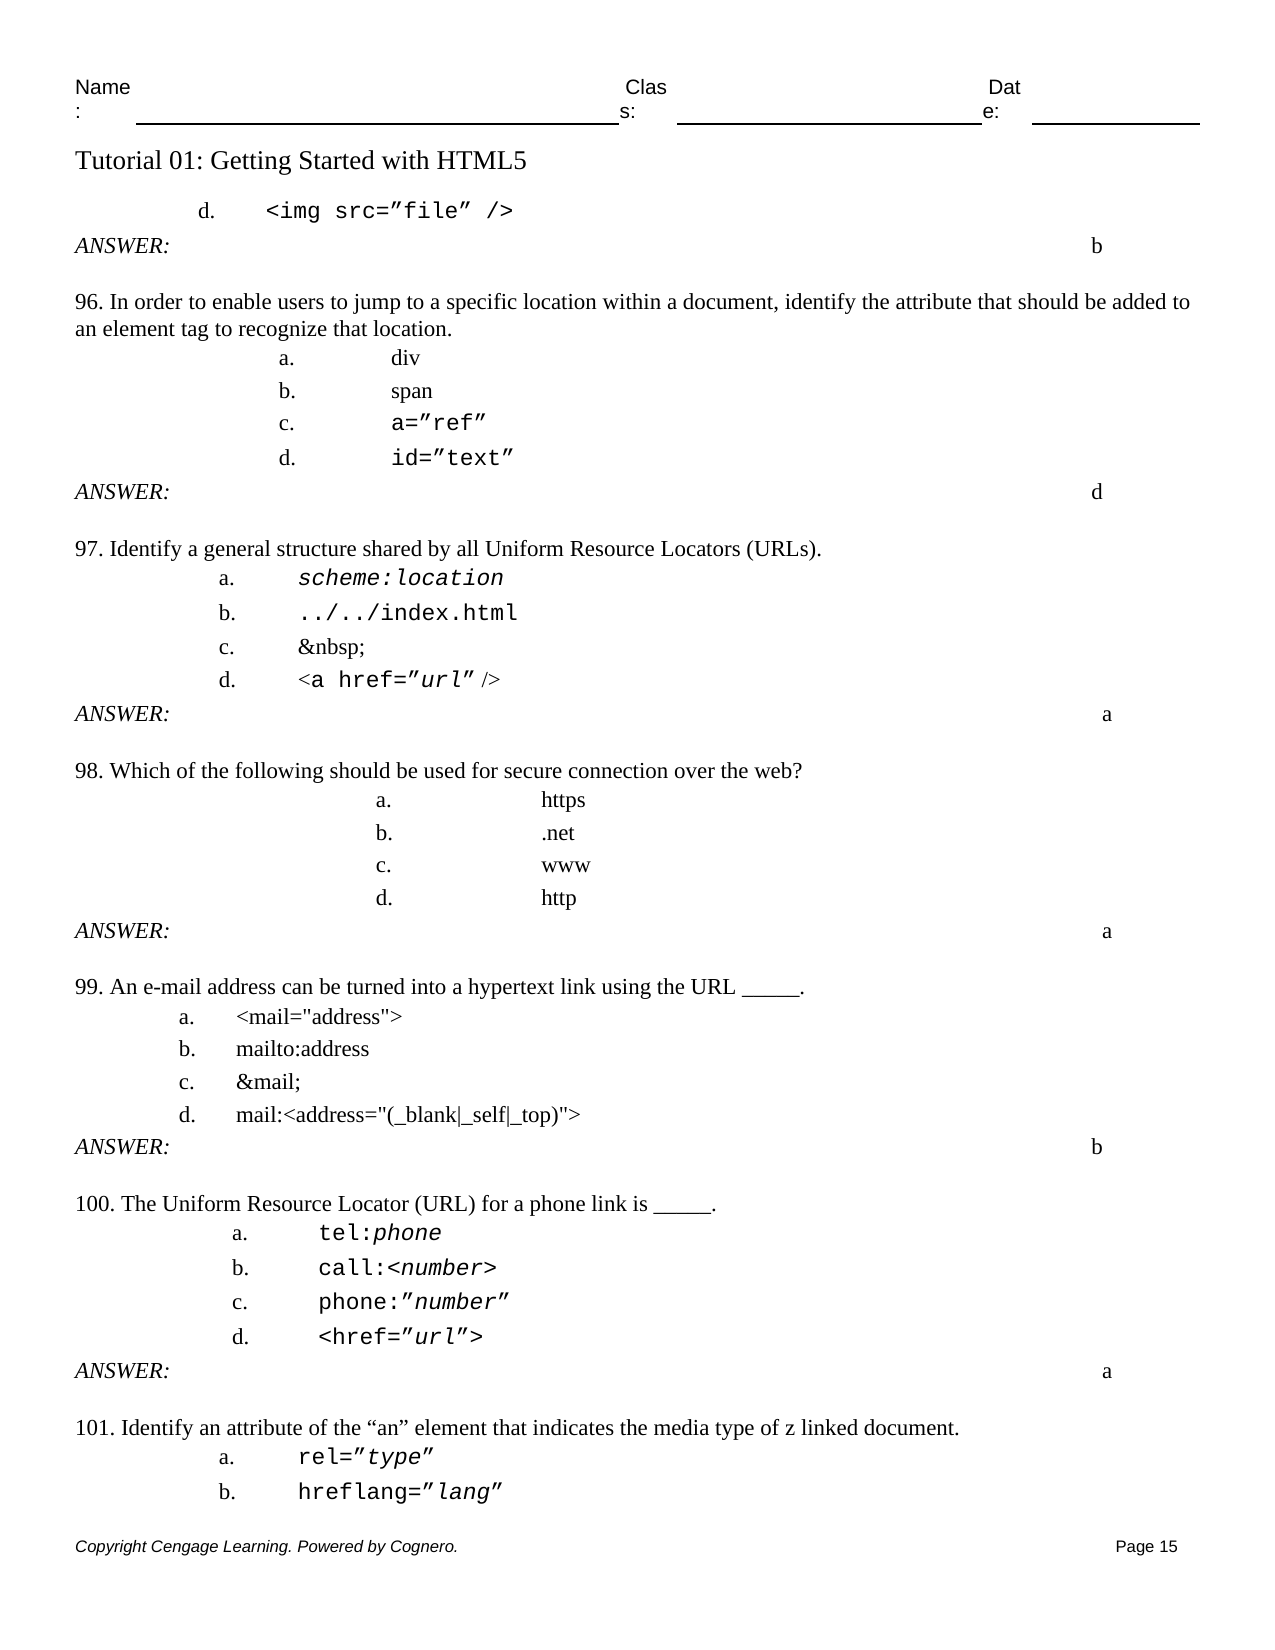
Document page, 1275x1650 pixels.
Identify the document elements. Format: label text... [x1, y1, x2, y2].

table_header 98. ​Which of the following should be used for secure connection over the web? [75, 757, 1200, 946]
table_header 100. ​The Uniform Resource Locator (URL) for a phone link is _____. [75, 1190, 1200, 1387]
table_header 96. ​In order to enable users to jump to a specific location within a document, identify the attribute that should be added to an element tag to recognize that location. [75, 288, 1200, 508]
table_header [75, 194, 1200, 261]
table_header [75, 1414, 1200, 1509]
table_header 99. ​An e-mail address can be turned into a hypertext link using the URL _____. [75, 973, 1200, 1163]
table_header 97. ​Identify a general structure shared by all Uniform Resource Locators (URLs). [75, 535, 1200, 730]
